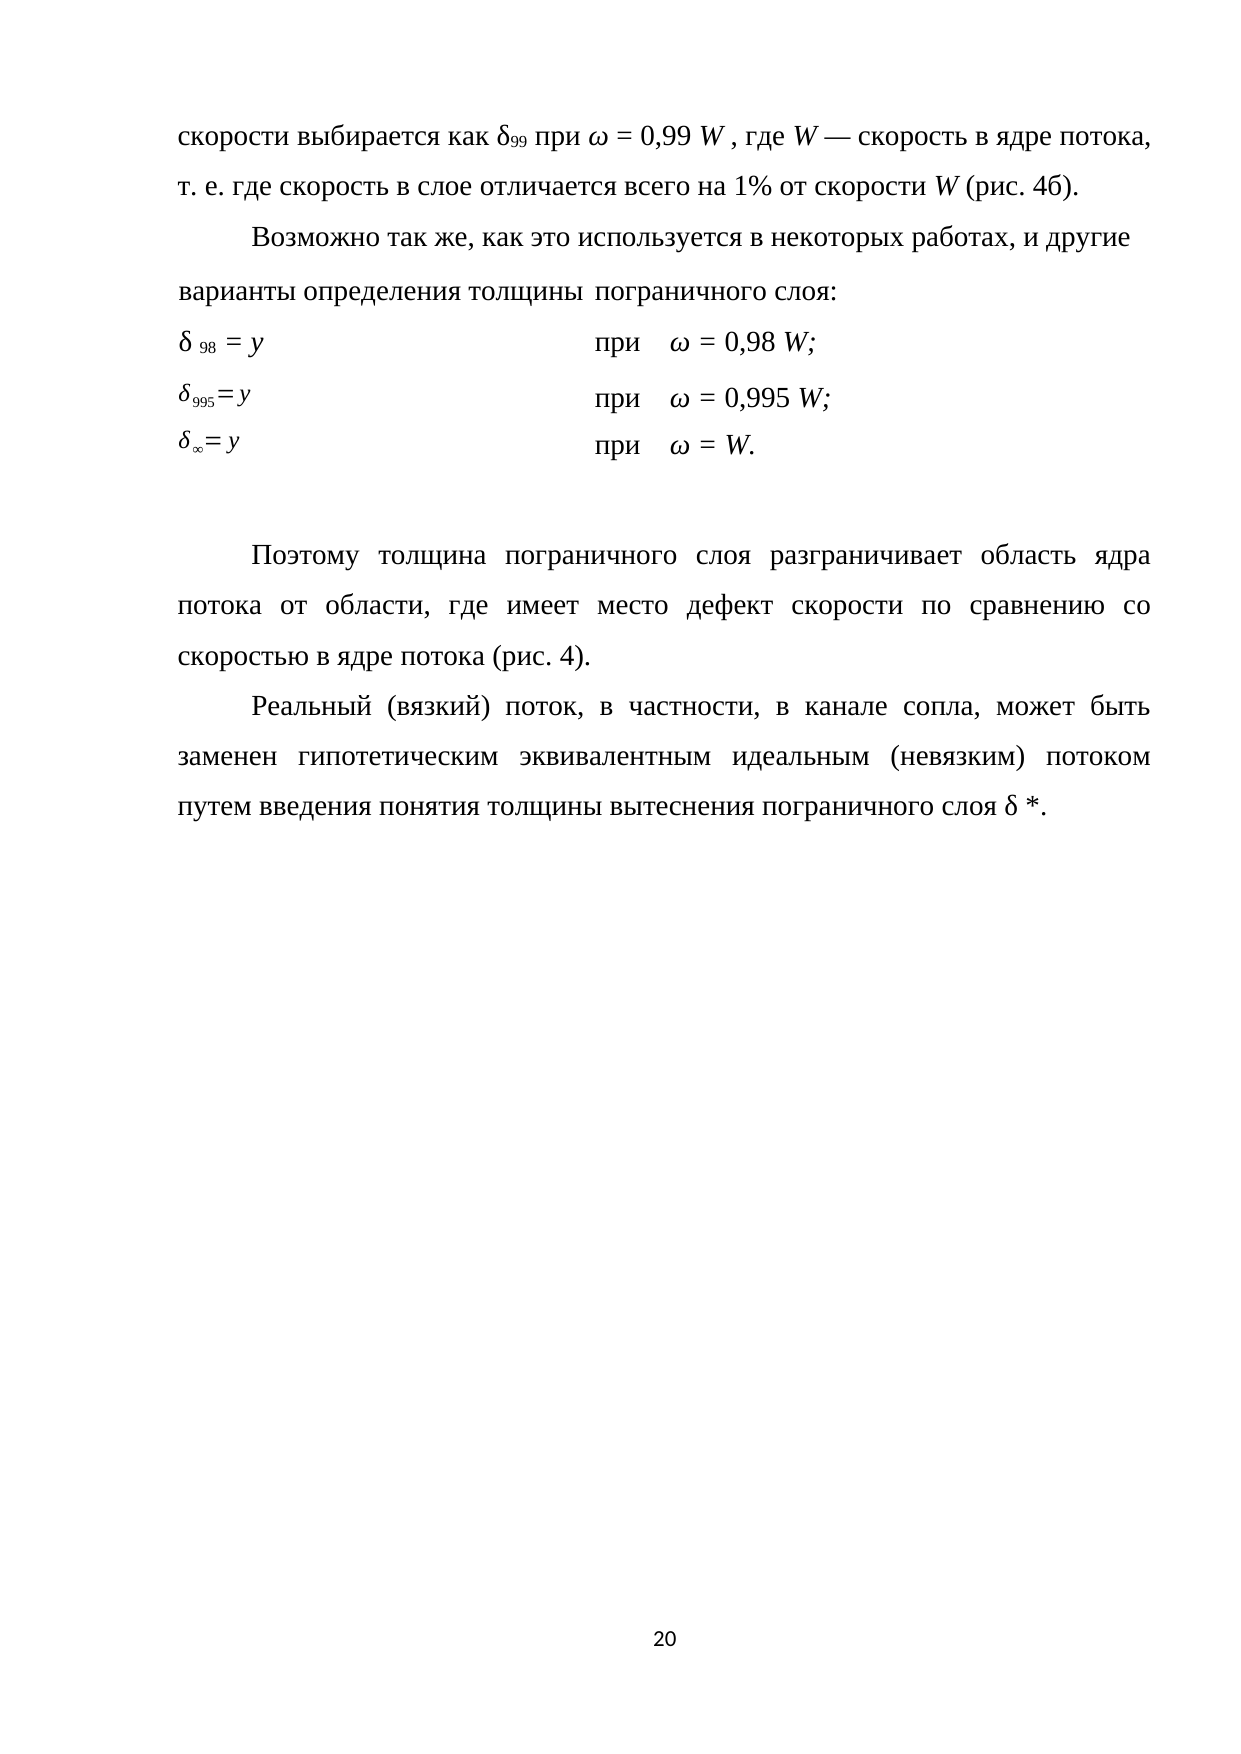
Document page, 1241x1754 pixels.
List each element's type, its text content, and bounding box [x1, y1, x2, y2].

table_header варианты определения толщины [177, 273, 593, 313]
table_cell ω = W. [669, 426, 843, 472]
table_cell [177, 369, 593, 426]
table_cell δ 98 = у [177, 313, 593, 369]
table_cell при [594, 426, 668, 472]
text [177, 118, 1152, 202]
text Поэтому толщина пограничного слоя разграничивает область ядра потока от области, где имеет место дефект скорости по сравнению со скоростью в ядре потока (рис. 4). [177, 537, 1152, 671]
table_cell при [594, 313, 668, 369]
table_cell при [594, 369, 668, 426]
table_header пограничного слоя: [594, 273, 843, 313]
text Возможно так же, как это используется в некоторых работах, и другие [177, 219, 1152, 252]
table_cell ω = 0,98 W; [669, 313, 843, 369]
table_cell [177, 426, 593, 472]
text Реальный (вязкий) поток, в частности, в канале сопла, может быть заменен гипотетическим эквивалентным идеальным (невязким) потоком путем введения понятия толщины вытеснения пограничного слоя δ *. [177, 688, 1152, 822]
table_cell ω = 0,995 W; [669, 369, 843, 426]
